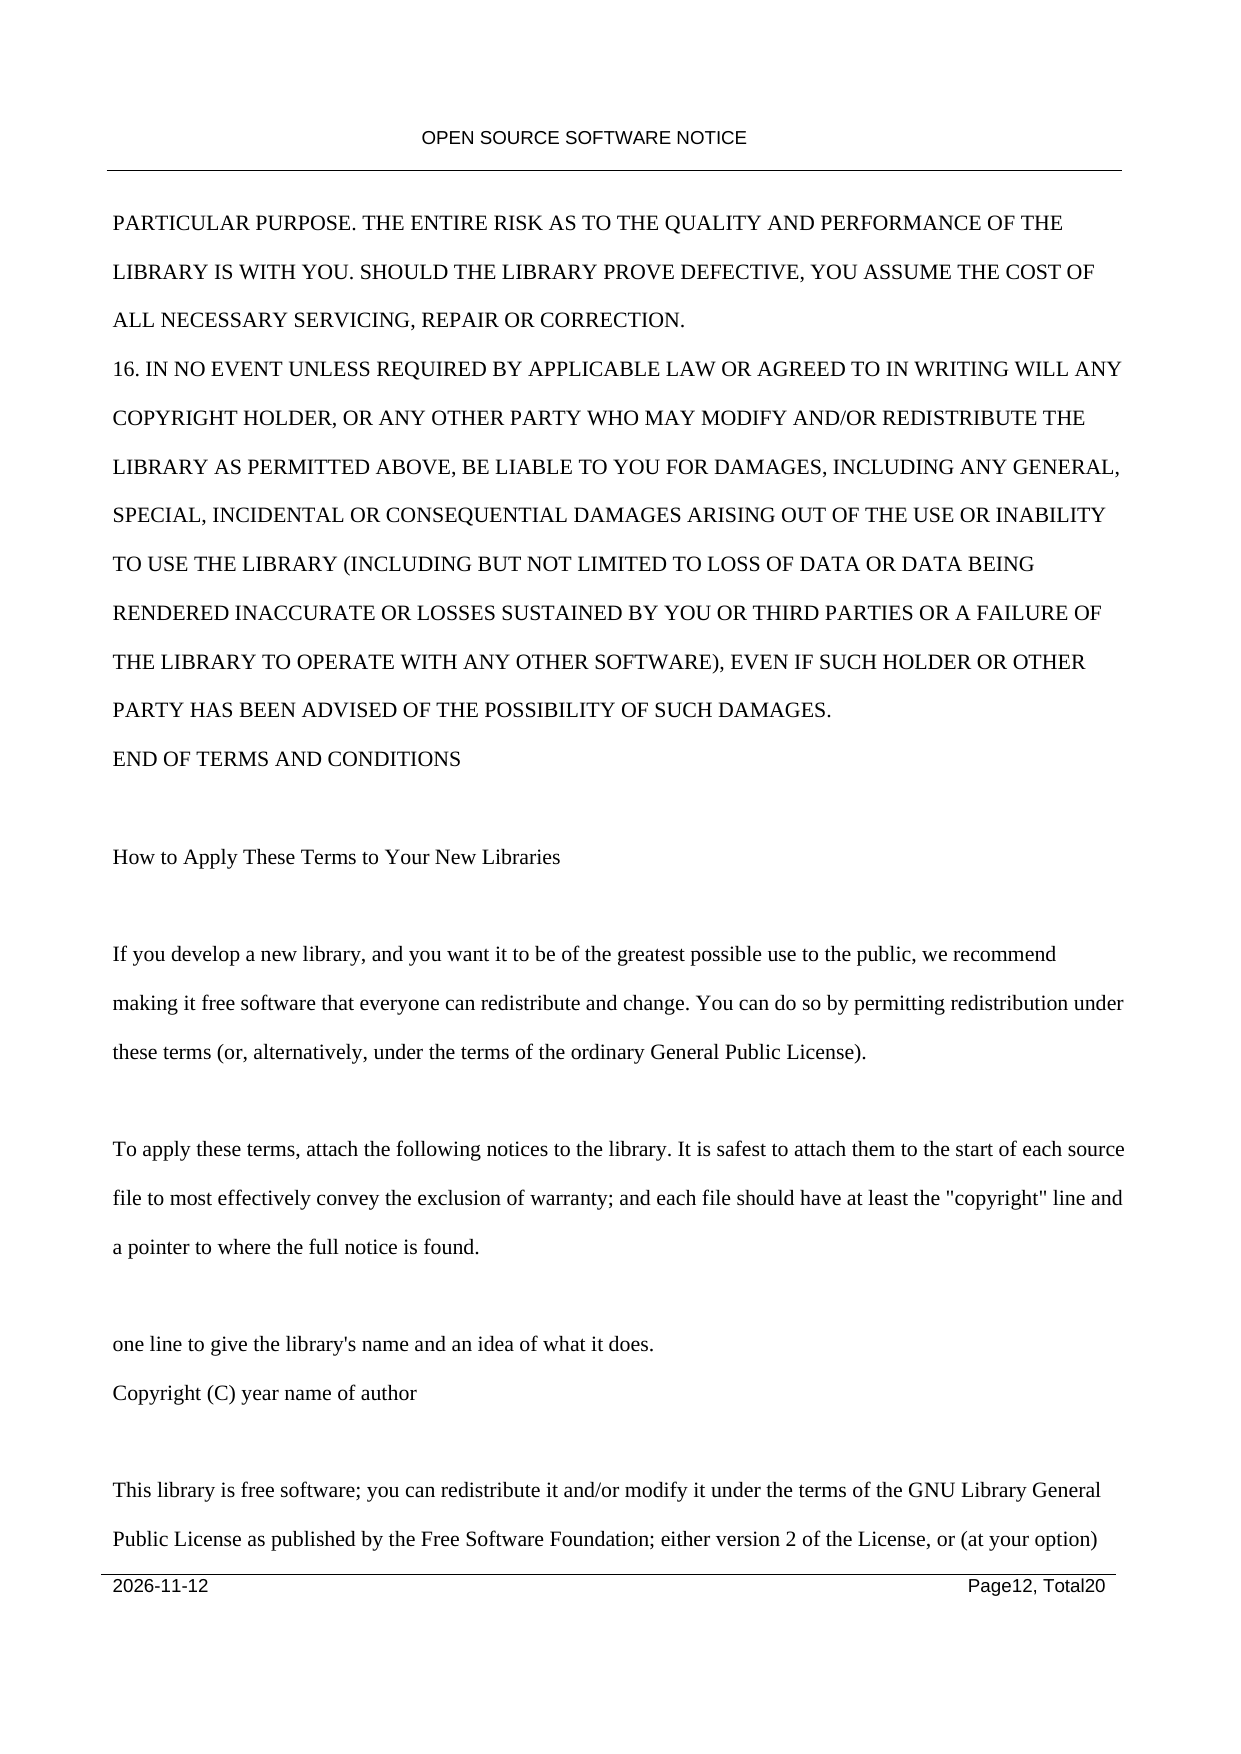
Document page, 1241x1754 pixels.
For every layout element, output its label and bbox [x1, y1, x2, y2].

text [112, 206, 1128, 1555]
